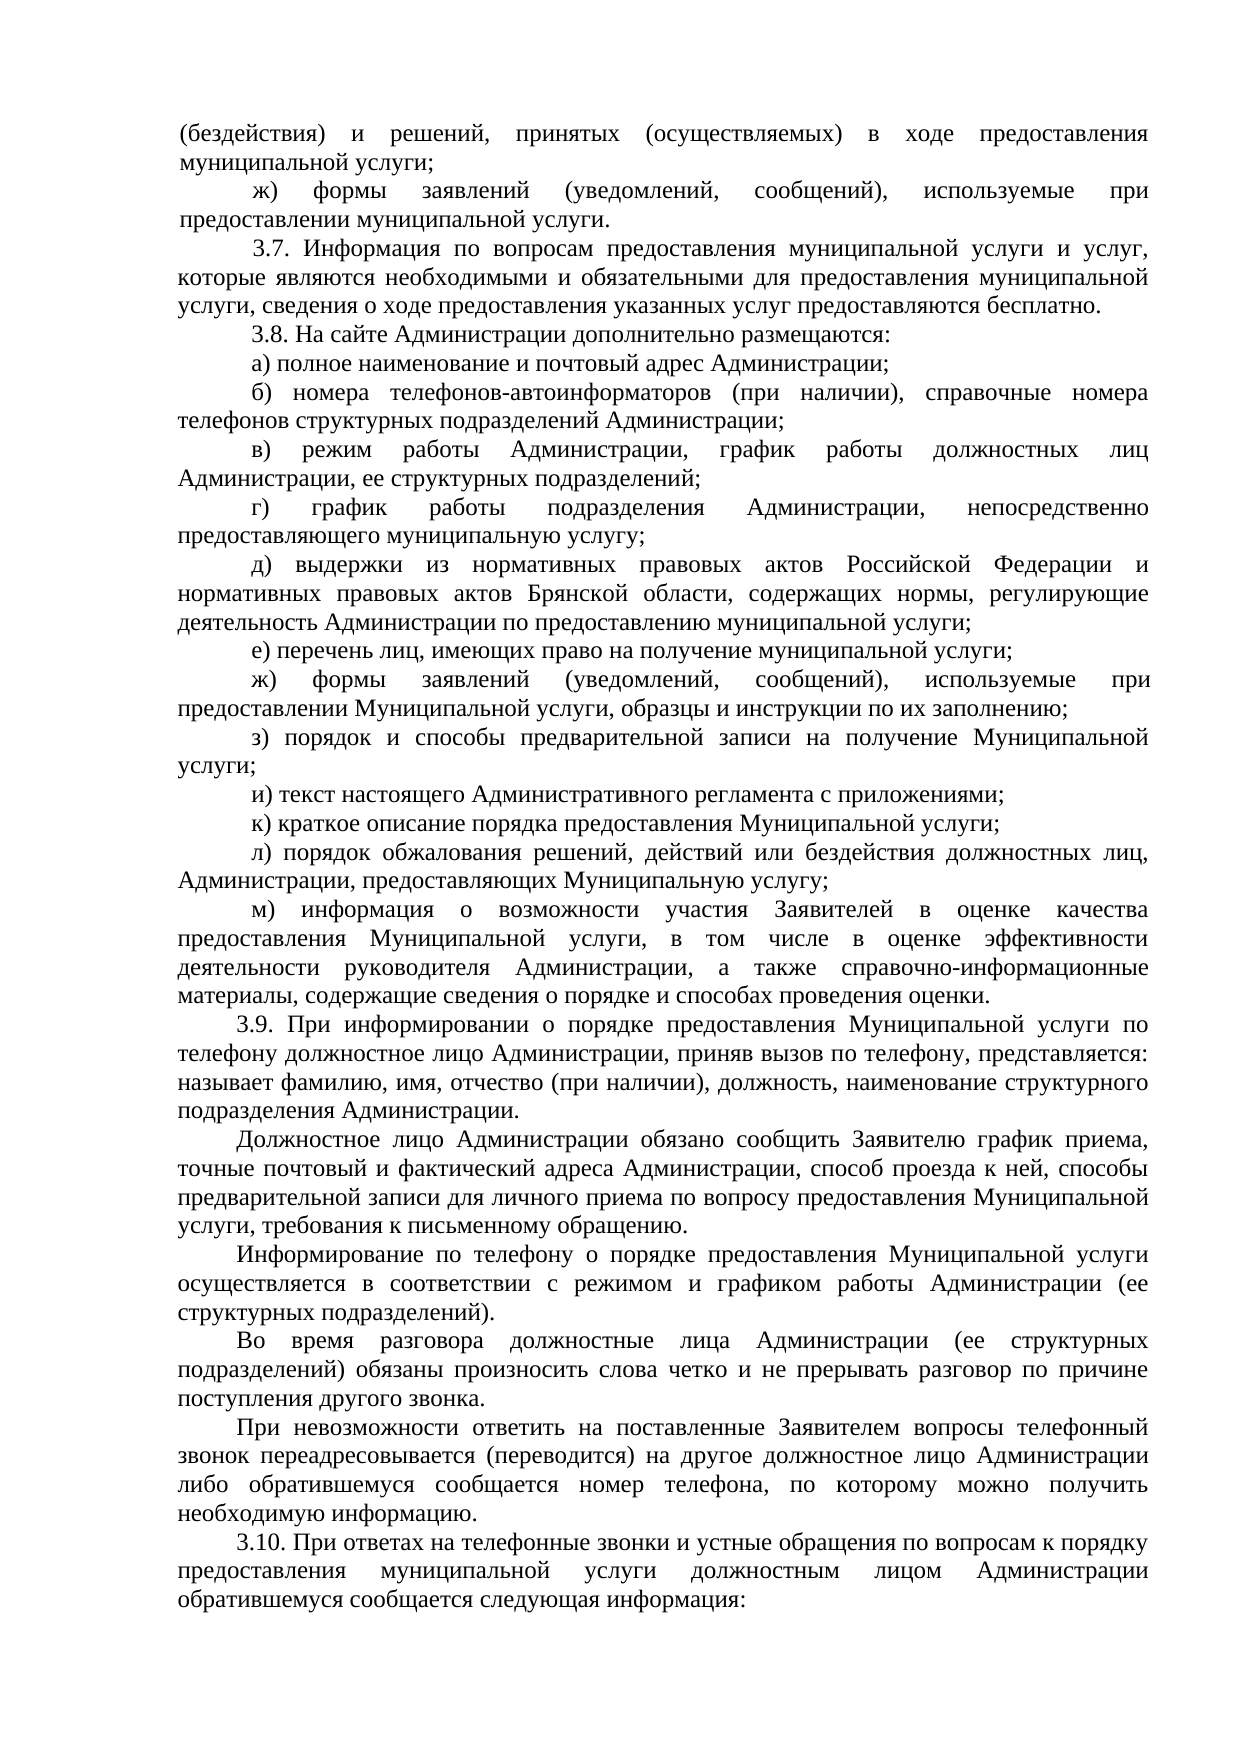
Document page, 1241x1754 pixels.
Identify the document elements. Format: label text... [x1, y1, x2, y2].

text е) перечень лиц, имеющих право на получение муниципальной услуги; [177, 636, 1152, 664]
text м) информация о возможности участия Заявителей в оценке качества предоставления Муниципальной услуги, в том числе в оценке эффективности деятельности руководителя Администрации, а также справочно-информационные материалы, содержащие сведения о порядке и способах проведения оценки. [177, 894, 1149, 1009]
text 3.7. Информация по вопросам предоставления муниципальной услуги и услуг, которые являются необходимыми и обязательными для предоставления муниципальной услуги, сведения о ходе предоставления указанных услуг предоставляются бесплатно. [177, 233, 1149, 319]
text Должностное лицо Администрации обязано сообщить Заявителю график приема, точные почтовый и фактический адреса Администрации, способ проезда к ней, способы предварительной записи для личного приема по вопросу предоставления Муниципальной услуги, требования к письменному обращению. [177, 1124, 1149, 1239]
text б) номера телефонов-автоинформаторов (при наличии), справочные номера телефонов структурных подразделений Администрации; [177, 377, 1149, 434]
text 3.8. На сайте Администрации дополнительно размещаются: [177, 319, 1152, 348]
text 3.10. При ответах на телефонные звонки и устные обращения по вопросам к порядку предоставления муниципальной услуги должностным лицом Администрации обратившемуся сообщается следующая информация: [177, 1527, 1149, 1613]
text Во время разговора должностные лица Администрации (ее структурных подразделений) обязаны произносить слова четко и не прерывать разговор по причине поступления другого звонка. [177, 1326, 1149, 1412]
text ж) формы заявлений (уведомлений, сообщений), используемые при предоставлении муниципальной услуги. [179, 176, 1149, 233]
text з) порядок и способы предварительной записи на получение Муниципальной услуги; [177, 722, 1149, 779]
text к) краткое описание порядка предоставления Муниципальной услуги; [177, 808, 1152, 837]
text г) график работы подразделения Администрации, непосредственно предоставляющего муниципальную услугу; [177, 492, 1149, 549]
text д) выдержки из нормативных правовых актов Российской Федерации и нормативных правовых актов Брянской области, содержащих нормы, регулирующие деятельность Администрации по предоставлению муниципальной услуги; [177, 549, 1149, 636]
text в) режим работы Администрации, график работы должностных лиц Администрации, ее структурных подразделений; [177, 434, 1149, 492]
text При невозможности ответить на поставленные Заявителем вопросы телефонный звонок переадресовывается (переводится) на другое должностное лицо Администрации либо обратившемуся сообщается номер телефона, по которому можно получить необходимую информацию. [177, 1412, 1149, 1527]
text а) полное наименование и почтовый адрес Администрации; [177, 348, 1152, 377]
text л) порядок обжалования решений, действий или бездействия должностных лиц, Администрации, предоставляющих Муниципальную услугу; [177, 837, 1149, 894]
text 3.9. При информировании о порядке предоставления Муниципальной услуги по телефону должностное лицо Администрации, приняв вызов по телефону, представляется: называет фамилию, имя, отчество (при наличии), должность, наименование структурного подразделения Администрации. [177, 1009, 1149, 1124]
text ж) формы заявлений (уведомлений, сообщений), используемые при предоставлении Муниципальной услуги, образцы и инструкции по их заполнению; [177, 664, 1152, 722]
text и) текст настоящего Административного регламента с приложениями; [177, 779, 1152, 808]
text Информирование по телефону о порядке предоставления Муниципальной услуги осуществляется в соответствии с режимом и графиком работы Администрации (ее структурных подразделений). [177, 1239, 1149, 1326]
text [179, 118, 1149, 176]
